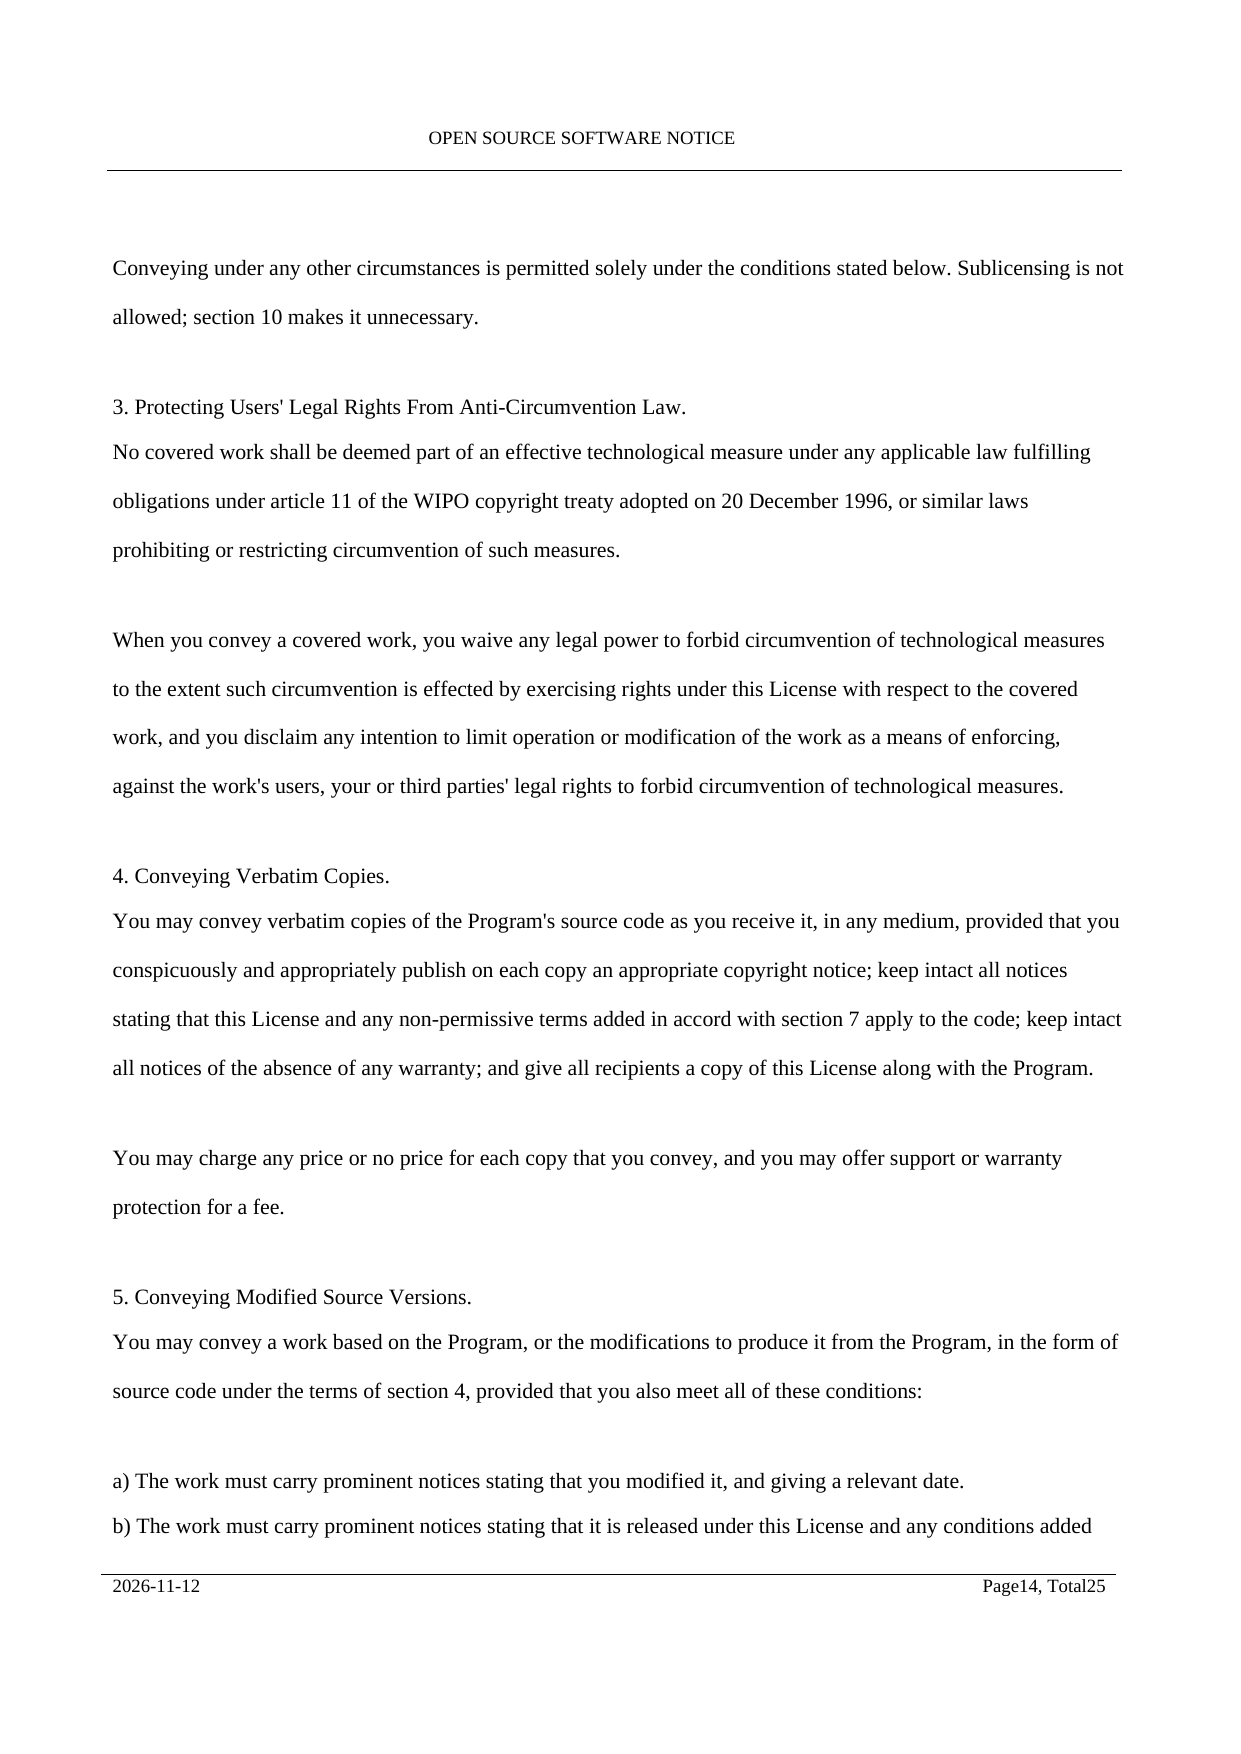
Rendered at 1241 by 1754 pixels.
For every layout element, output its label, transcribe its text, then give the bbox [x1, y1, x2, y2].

text 4. Conveying Verbatim Copies. [112, 860, 1128, 892]
text No covered work shall be deemed part of an effective technological measure under any applicable law fulfilling obligations under article 11 of the WIPO copyright treaty adopted on 20 December 1996, or similar laws prohibiting or restricting circumvention of such measures. [112, 436, 1128, 566]
text You may charge any price or no price for each copy that you convey, and you may offer support or warranty protection for a fee. [112, 1141, 1128, 1222]
text You may convey verbatim copies of the Program's source code as you receive it, in any medium, provided that you conspicuously and appropriately publish on each copy an appropriate copyright notice; keep intact all notices stating that this License and any non-permissive terms added in accord with section 7 apply to the code; keep intact all notices of the absence of any warranty; and give all recipients a copy of this License along with the Program. [112, 905, 1128, 1083]
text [112, 1509, 1128, 1542]
text Conveying under any other circumstances is permitted solely under the conditions stated below. Sublicensing is not allowed; section 10 makes it unnecessary. [112, 251, 1128, 333]
text You may convey a work based on the Program, or the modifications to produce it from the Program, in the form of source code under the terms of section 4, provided that you also meet all of these conditions: [112, 1325, 1128, 1407]
text a) The work must carry prominent notices stating that you modified it, and giving a relevant date. [112, 1464, 1128, 1497]
text When you convey a covered work, you waive any legal power to forbid circumvention of technological measures to the extent such circumvention is effected by exercising rights under this License with respect to the covered work, and you disclaim any intention to limit operation or modification of the work as a means of enforcing, against the work's users, your or third parties' legal rights to forbid circumvention of technological measures. [112, 623, 1128, 802]
text 3. Protecting Users' Legal Rights From Anti-Circumvention Law. [112, 390, 1128, 423]
text 5. Conveying Modified Source Versions. [112, 1280, 1128, 1313]
